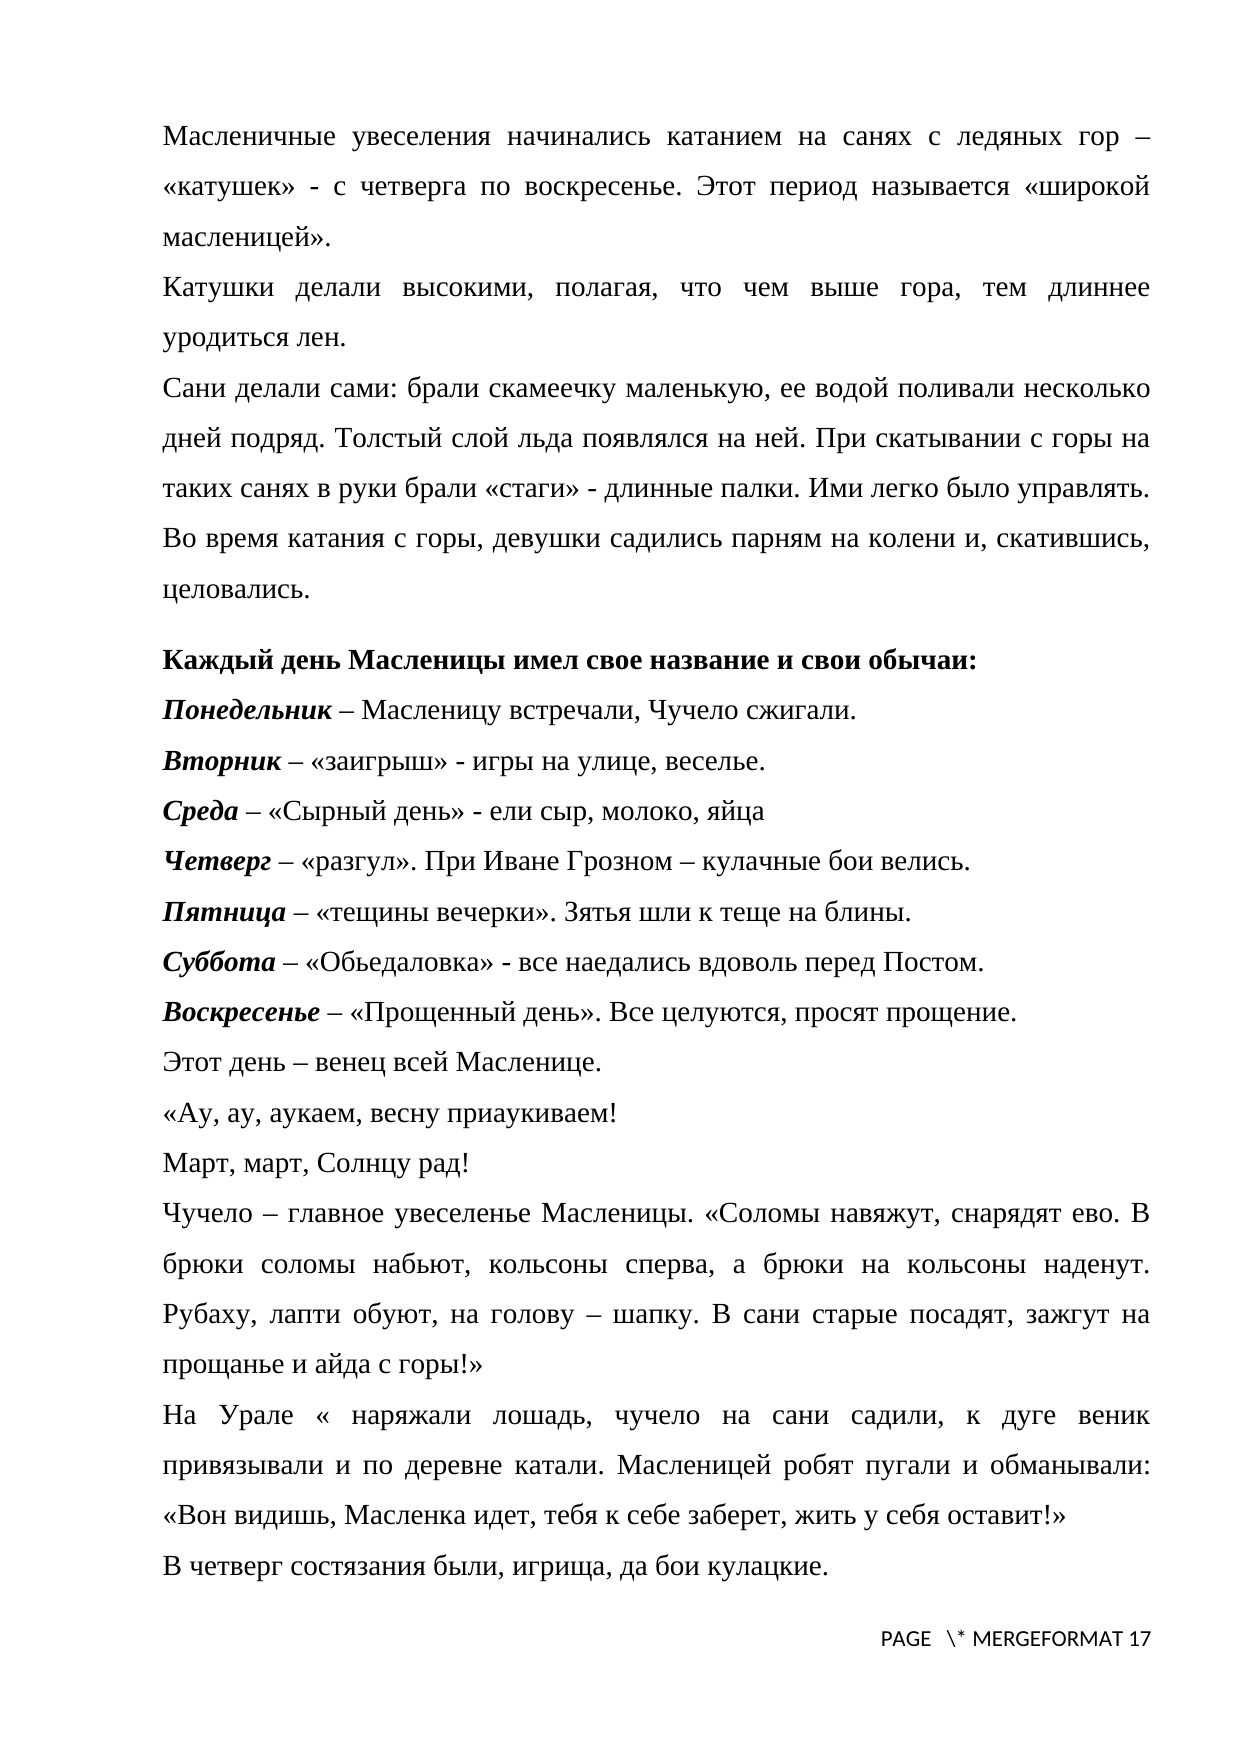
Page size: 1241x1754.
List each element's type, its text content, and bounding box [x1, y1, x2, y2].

text Этот день – венец всей Масленице. [162, 1044, 1152, 1078]
text Катушки делали высокими, полагая, что чем выше гора, тем длиннее уродиться лен. [162, 269, 1152, 353]
text Четверг – «разгул». При Иване Грозном – кулачные бои велись. [162, 843, 1152, 877]
text Среда – «Сырный день» - ели сыр, молоко, яйца [162, 793, 1152, 827]
text «Ау, ау, аукаем, весну приаукиваем! [162, 1095, 1152, 1128]
text Март, март, Солнцу рад! [162, 1145, 1152, 1179]
text Пятница – «тещины вечерки». Зятья шли к теще на блины. [162, 894, 1152, 927]
text Понедельник – Масленицу встречали, Чучело сжигали. [162, 692, 1152, 726]
text Чучело – главное увеселенье Масленицы. «Соломы навяжут, снарядят ево. В брюки соломы набьют, кольсоны сперва, а брюки на кольсоны наденут. Рубаху, лапти обуют, на голову – шапку. В сани старые посадят, зажгут на прощанье и айда с горы!» [162, 1196, 1152, 1380]
text В четверг состязания были, игрища, да бои кулацкие. [162, 1548, 1152, 1581]
text Масленичные увеселения начинались катанием на санях с ледяных гор – «катушек» - с четверга по воскресенье. Этот период называется «широкой масленицей». [162, 118, 1152, 252]
text Суббота – «Обьедаловка» - все наедались вдоволь перед Постом. [162, 944, 1152, 977]
text На Урале « наряжали лошадь, чучело на сани садили, к дуге веник привязывали и по деревне катали. Масленицей робят пугали и обманывали: «Вон видишь, Масленка идет, тебя к себе заберет, жить у себя оставит!» [162, 1397, 1152, 1531]
text Сани делали сами: брали скамеечку маленькую, ее водой поливали несколько дней подряд. Толстый слой льда появлялся на ней. При скатывании с горы на таких санях в руки брали «стаги» - длинные палки. Ими легко было управлять. Во время катания с горы, девушки садились парням на колени и, скатившись, целовались. [162, 370, 1152, 604]
text Каждый день Масленицы имел свое название и свои обычаи: [162, 642, 1152, 676]
text Вторник – «заигрыш» - игры на улице, веселье. [162, 743, 1152, 776]
text Воскресенье – «Прощенный день». Все целуются, просят прощение. [162, 994, 1152, 1028]
